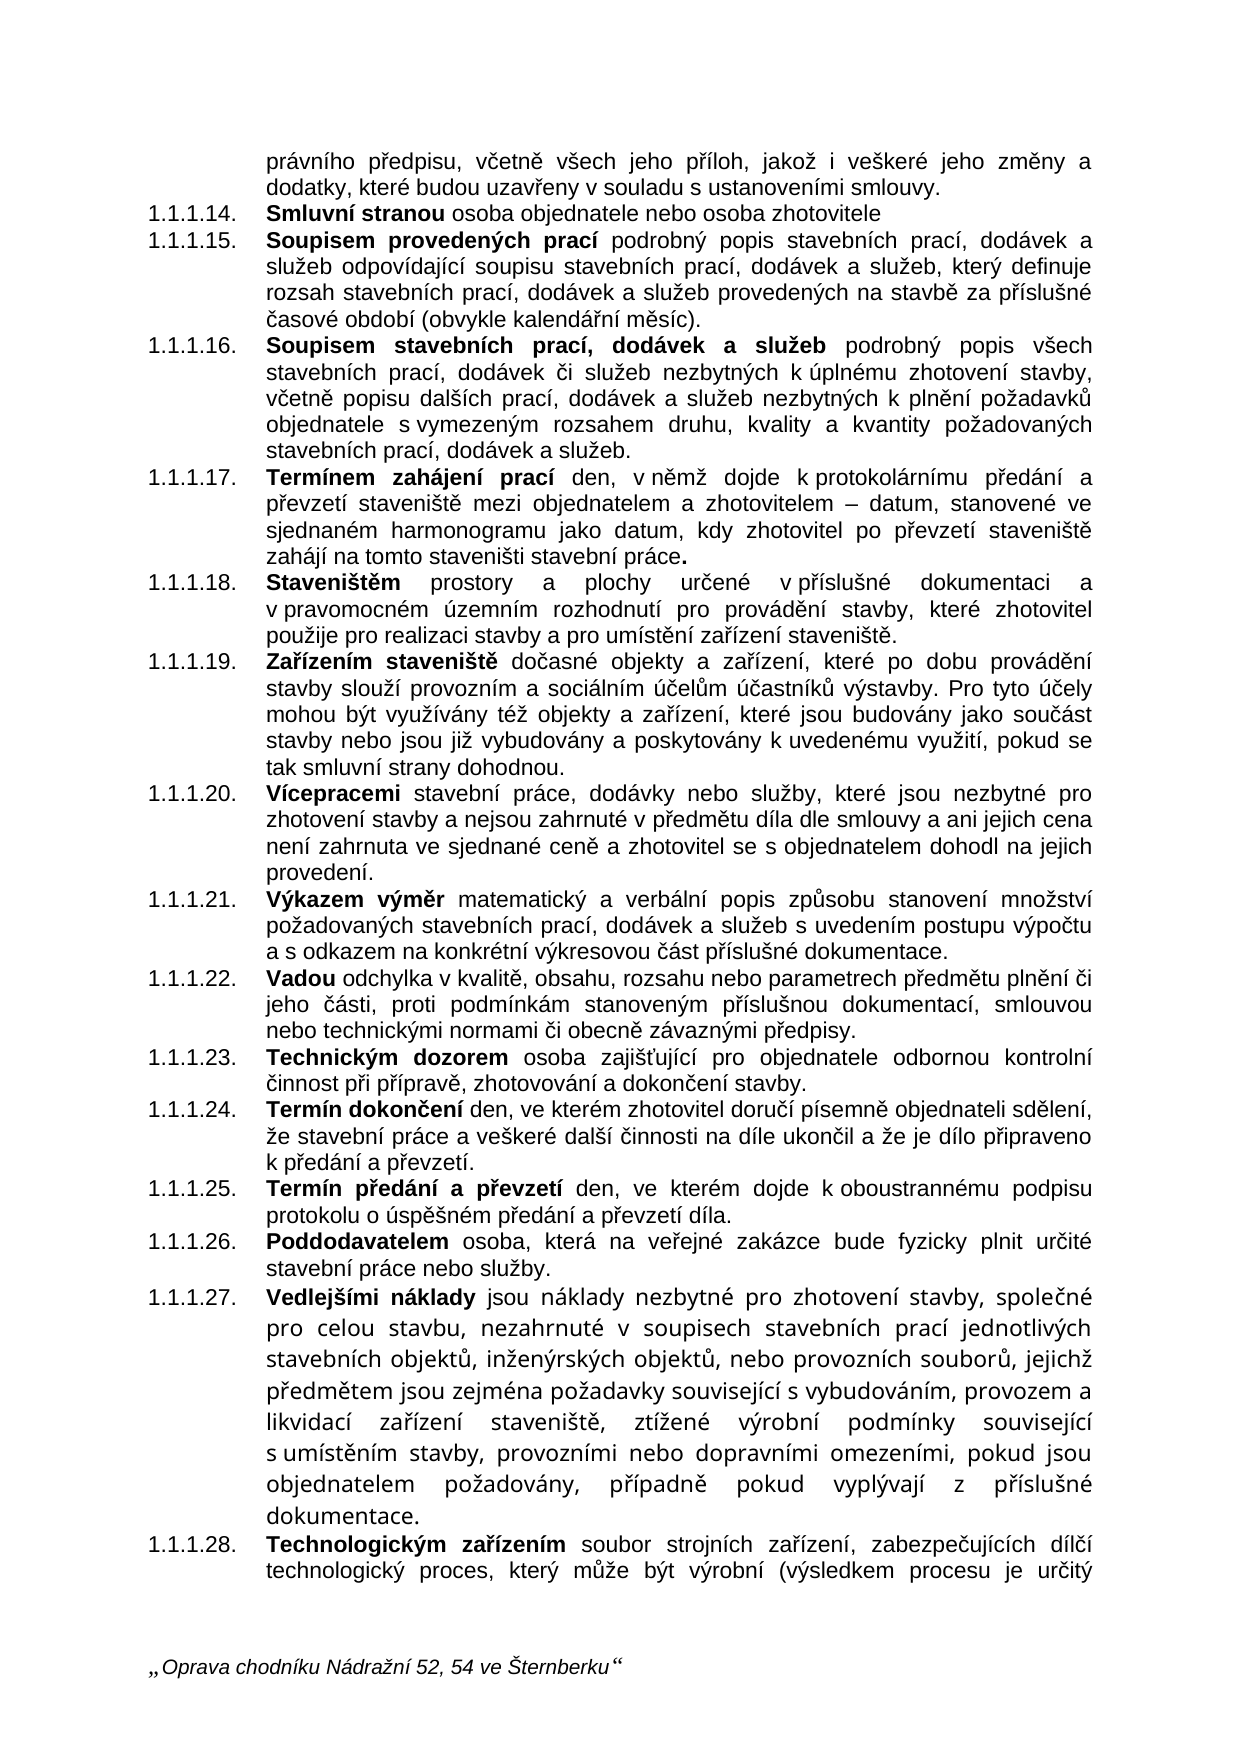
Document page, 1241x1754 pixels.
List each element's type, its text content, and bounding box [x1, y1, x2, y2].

list Vedlejšími náklady jsou náklady nezbytné pro zhotovení stavby, společné pro celou stavbu, nezahrnuté v soupisech stavebních prací jednotlivých stavebních objektů, inženýrských objektů, nebo provozních souborů, jejichž předmětem jsou zejména požadavky související s vybudováním, provozem a likvidací zařízení staveniště, ztížené výrobní podmínky související s umístěním stavby, provozními nebo dopravními omezeními, pokud jsou objednatelem požadovány, případně pokud vyplývají z příslušné dokumentace. [148, 1281, 1093, 1531]
list Termínem zahájení prací den, v němž dojde k protokolárnímu předání a převzetí staveniště mezi objednatelem a zhotovitelem – datum, stanovené ve sjednaném harmonogramu jako datum, kdy zhotovitel po převzetí staveniště zahájí na tomto staveništi stavební práce. [148, 464, 1093, 569]
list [148, 148, 1093, 200]
list Soupisem provedených prací podrobný popis stavebních prací, dodávek a služeb odpovídající soupisu stavebních prací, dodávek a služeb, který definuje rozsah stavebních prací, dodávek a služeb provedených na stavbě za příslušné časové období (obvykle kalendářní měsíc). [148, 227, 1093, 332]
list Technickým dozorem osoba zajišťující pro objednatele odbornou kontrolní činnost při přípravě, zhotovování a dokončení stavby. [148, 1044, 1093, 1096]
list Vícepracemi stavební práce, dodávky nebo služby, které jsou nezbytné pro zhotovení stavby a nejsou zahrnuté v předmětu díla dle smlouvy a ani jejich cena není zahrnuta ve sjednané ceně a zhotovitel se s objednatelem dohodl na jejich provedení. [148, 780, 1093, 886]
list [148, 1531, 1093, 1583]
list Vadou odchylka v kvalitě, obsahu, rozsahu nebo parametrech předmětu plnění či jeho části, proti podmínkám stanoveným příslušnou dokumentací, smlouvou nebo technickými normami či obecně závaznými předpisy. [148, 964, 1093, 1044]
list Staveništěm prostory a plochy určené v příslušné dokumentaci a v pravomocném územním rozhodnutí pro provádění stavby, které zhotovitel použije pro realizaci stavby a pro umístění zařízení staveniště. [148, 569, 1093, 648]
list Výkazem výměr matematický a verbální popis způsobu stanovení množství požadovaných stavebních prací, dodávek a služeb s uvedením postupu výpočtu a s odkazem na konkrétní výkresovou část příslušné dokumentace. [148, 886, 1093, 964]
list Zařízením staveniště dočasné objekty a zařízení, které po dobu provádění stavby slouží provozním a sociálním účelům účastníků výstavby. Pro tyto účely mohou být využívány též objekty a zařízení, které jsou budovány jako součást stavby nebo jsou již vybudovány a poskytovány k uvedenému využití, pokud se tak smluvní strany dohodnou. [148, 648, 1093, 780]
list Smluvní stranou osoba objednatele nebo osoba zhotovitele [148, 200, 1093, 227]
list Termín předání a převzetí den, ve kterém dojde k oboustrannému podpisu protokolu o úspěšném předání a převzetí díla. [148, 1175, 1093, 1228]
list Termín dokončení den, ve kterém zhotovitel doručí písemně objednateli sdělení, že stavební práce a veškeré další činnosti na díle ukončil a že je dílo připraveno k předání a převzetí. [148, 1096, 1093, 1175]
list Soupisem stavebních prací, dodávek a služeb podrobný popis všech stavebních prací, dodávek či služeb nezbytných k úplnému zhotovení stavby, včetně popisu dalších prací, dodávek a služeb nezbytných k plnění požadavků objednatele s vymezeným rozsahem druhu, kvality a kvantity požadovaných stavebních prací, dodávek a služeb. [148, 332, 1093, 464]
list Poddodavatelem osoba, která na veřejné zakázce bude fyzicky plnit určité stavební práce nebo služby. [148, 1228, 1093, 1281]
